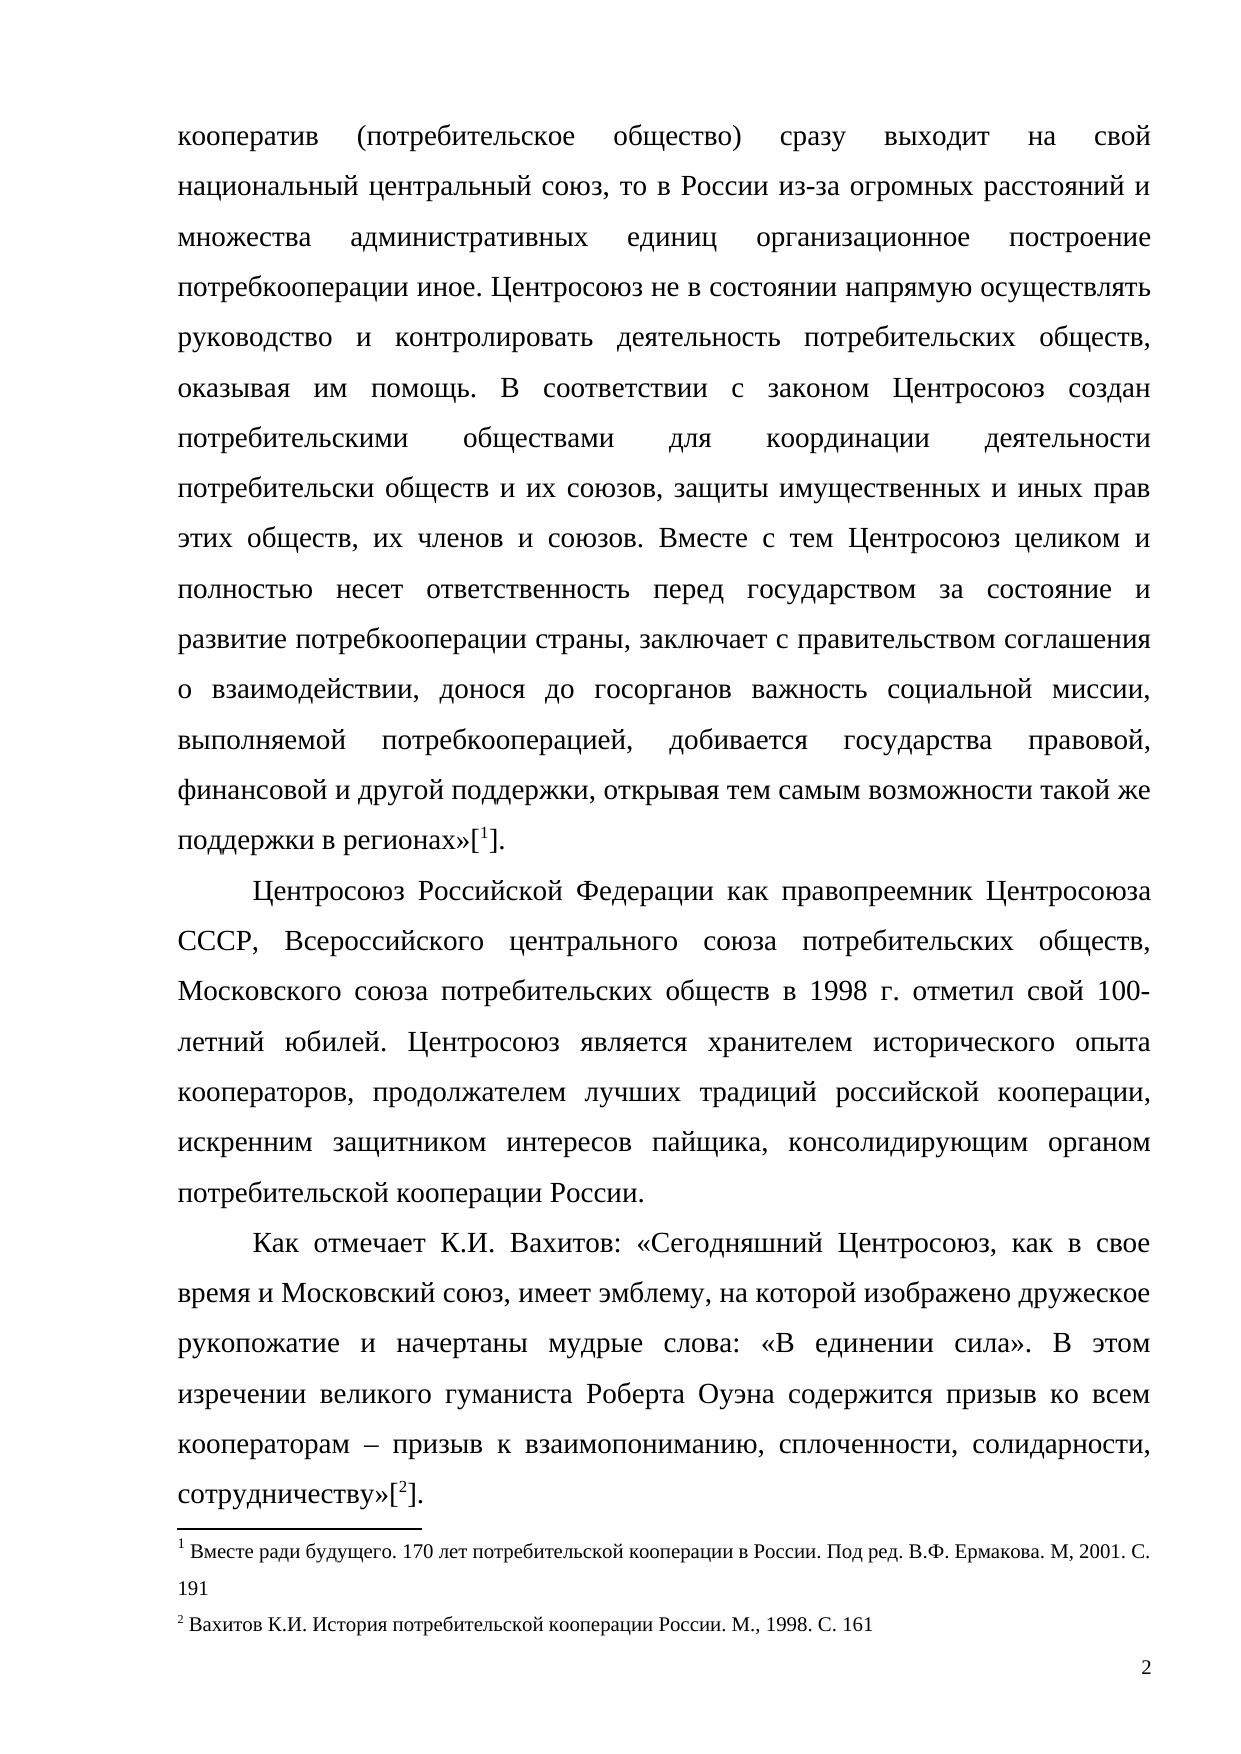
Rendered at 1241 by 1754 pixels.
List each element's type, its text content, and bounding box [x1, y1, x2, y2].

text Центросоюз Российской Федерации как правопреемник Центросоюза СССР, Всероссийского центрального союза потребительских обществ, Московского союза потребительских обществ в 1998 г. отметил свой 100-летний юбилей. Центросоюз является хранителем исторического опыта кооператоров, продолжателем лучших традиций российской кооперации, искренним защитником интересов пайщика, консолидирующим органом потребительской кооперации России. [177, 873, 1152, 1208]
text Как отмечает К.И. Вахитов: «Сегодняшний Центросоюз, как в свое время и Московский союз, имеет эмблему, на которой изображено дружеское рукопожатие и начертаны мудрые слова: «В единении сила». В этом изречении великого гуманиста Роберта Оуэна содержится призыв ко всем кооператорам – призыв к взаимопониманию, сплоченности, солидарности, сотрудничеству»[]. [177, 1225, 1152, 1510]
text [177, 118, 1152, 856]
